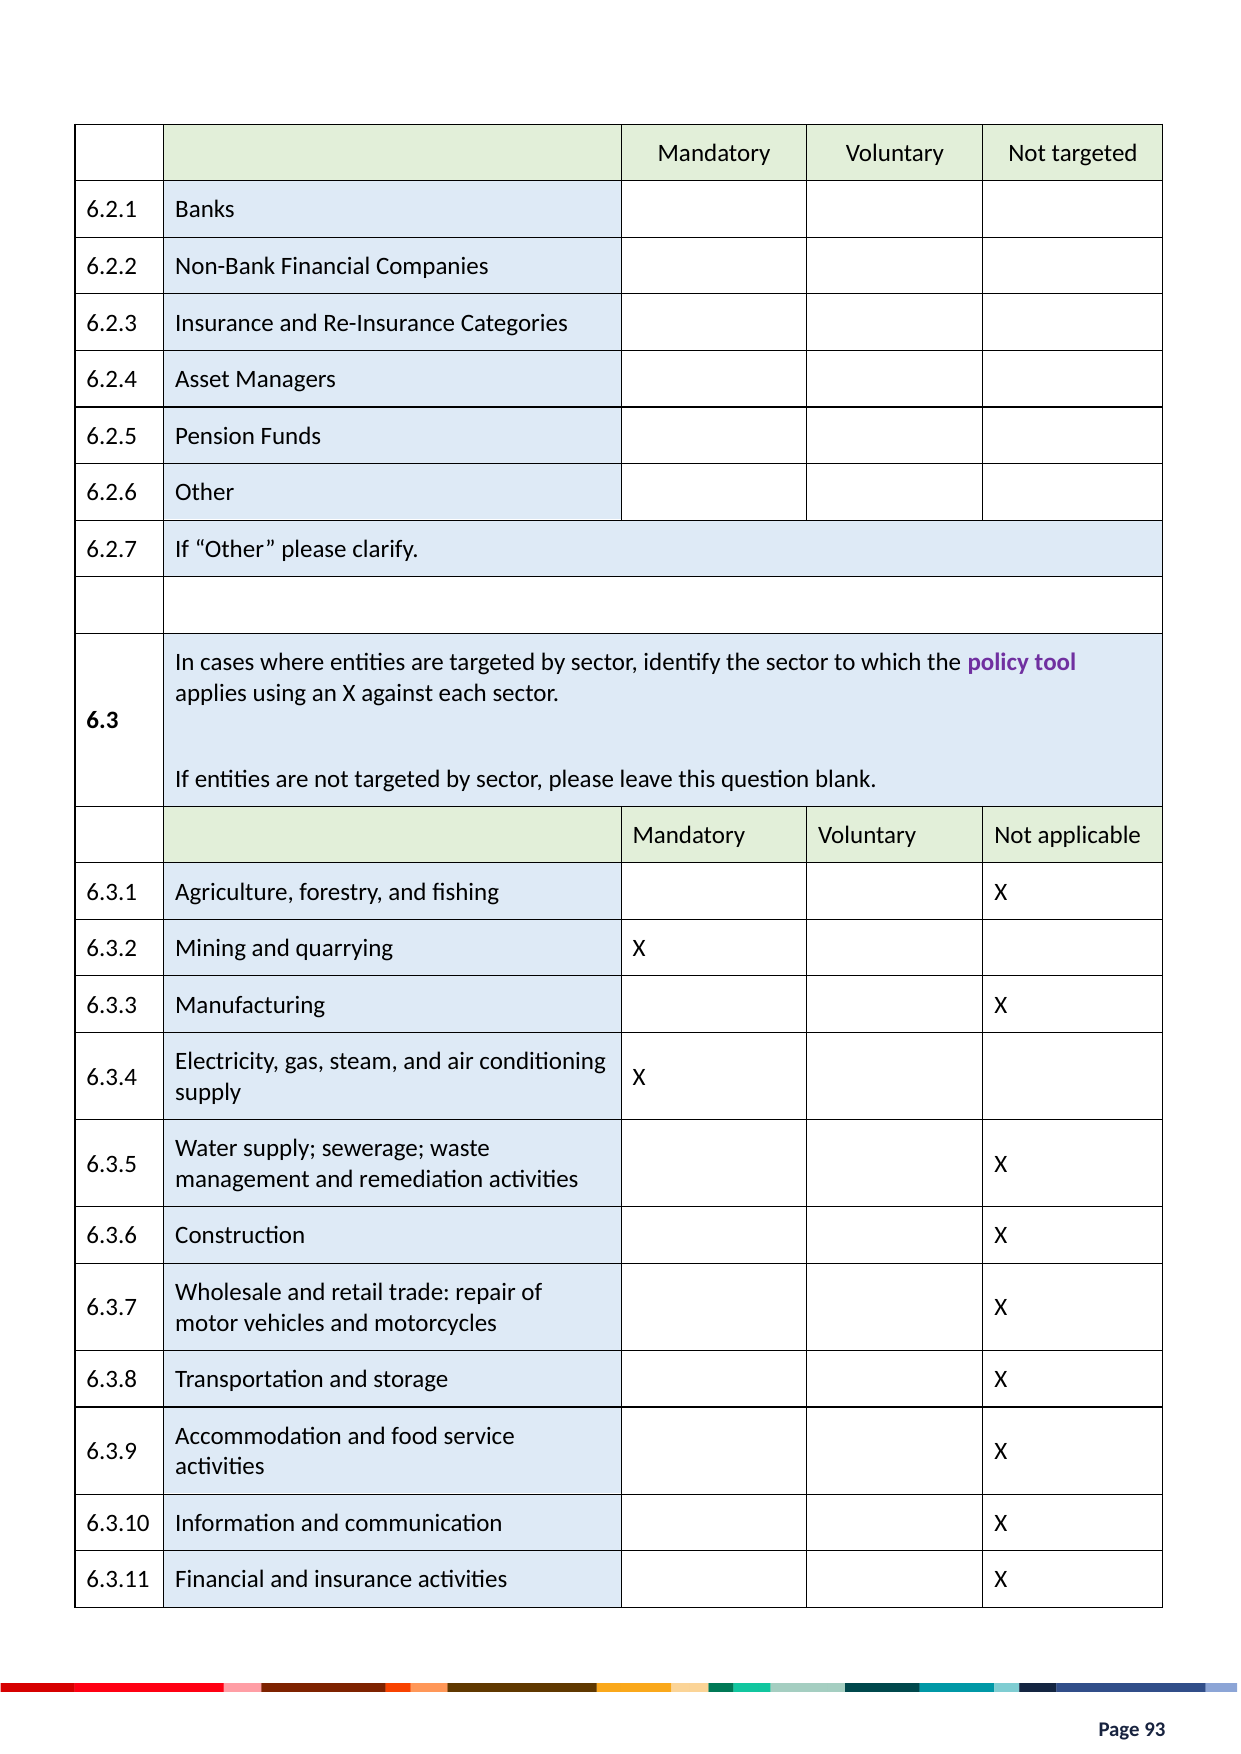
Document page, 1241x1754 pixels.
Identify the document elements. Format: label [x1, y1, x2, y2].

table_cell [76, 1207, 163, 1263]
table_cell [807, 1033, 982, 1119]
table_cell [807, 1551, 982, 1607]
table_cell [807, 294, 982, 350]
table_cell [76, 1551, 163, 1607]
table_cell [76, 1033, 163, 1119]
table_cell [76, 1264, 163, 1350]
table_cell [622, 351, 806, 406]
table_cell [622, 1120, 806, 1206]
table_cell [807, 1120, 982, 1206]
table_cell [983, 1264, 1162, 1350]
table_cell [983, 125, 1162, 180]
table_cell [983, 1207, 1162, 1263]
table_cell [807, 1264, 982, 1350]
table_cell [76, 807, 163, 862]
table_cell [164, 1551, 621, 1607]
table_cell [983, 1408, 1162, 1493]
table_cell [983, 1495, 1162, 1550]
picture [0, 1683, 1236, 1692]
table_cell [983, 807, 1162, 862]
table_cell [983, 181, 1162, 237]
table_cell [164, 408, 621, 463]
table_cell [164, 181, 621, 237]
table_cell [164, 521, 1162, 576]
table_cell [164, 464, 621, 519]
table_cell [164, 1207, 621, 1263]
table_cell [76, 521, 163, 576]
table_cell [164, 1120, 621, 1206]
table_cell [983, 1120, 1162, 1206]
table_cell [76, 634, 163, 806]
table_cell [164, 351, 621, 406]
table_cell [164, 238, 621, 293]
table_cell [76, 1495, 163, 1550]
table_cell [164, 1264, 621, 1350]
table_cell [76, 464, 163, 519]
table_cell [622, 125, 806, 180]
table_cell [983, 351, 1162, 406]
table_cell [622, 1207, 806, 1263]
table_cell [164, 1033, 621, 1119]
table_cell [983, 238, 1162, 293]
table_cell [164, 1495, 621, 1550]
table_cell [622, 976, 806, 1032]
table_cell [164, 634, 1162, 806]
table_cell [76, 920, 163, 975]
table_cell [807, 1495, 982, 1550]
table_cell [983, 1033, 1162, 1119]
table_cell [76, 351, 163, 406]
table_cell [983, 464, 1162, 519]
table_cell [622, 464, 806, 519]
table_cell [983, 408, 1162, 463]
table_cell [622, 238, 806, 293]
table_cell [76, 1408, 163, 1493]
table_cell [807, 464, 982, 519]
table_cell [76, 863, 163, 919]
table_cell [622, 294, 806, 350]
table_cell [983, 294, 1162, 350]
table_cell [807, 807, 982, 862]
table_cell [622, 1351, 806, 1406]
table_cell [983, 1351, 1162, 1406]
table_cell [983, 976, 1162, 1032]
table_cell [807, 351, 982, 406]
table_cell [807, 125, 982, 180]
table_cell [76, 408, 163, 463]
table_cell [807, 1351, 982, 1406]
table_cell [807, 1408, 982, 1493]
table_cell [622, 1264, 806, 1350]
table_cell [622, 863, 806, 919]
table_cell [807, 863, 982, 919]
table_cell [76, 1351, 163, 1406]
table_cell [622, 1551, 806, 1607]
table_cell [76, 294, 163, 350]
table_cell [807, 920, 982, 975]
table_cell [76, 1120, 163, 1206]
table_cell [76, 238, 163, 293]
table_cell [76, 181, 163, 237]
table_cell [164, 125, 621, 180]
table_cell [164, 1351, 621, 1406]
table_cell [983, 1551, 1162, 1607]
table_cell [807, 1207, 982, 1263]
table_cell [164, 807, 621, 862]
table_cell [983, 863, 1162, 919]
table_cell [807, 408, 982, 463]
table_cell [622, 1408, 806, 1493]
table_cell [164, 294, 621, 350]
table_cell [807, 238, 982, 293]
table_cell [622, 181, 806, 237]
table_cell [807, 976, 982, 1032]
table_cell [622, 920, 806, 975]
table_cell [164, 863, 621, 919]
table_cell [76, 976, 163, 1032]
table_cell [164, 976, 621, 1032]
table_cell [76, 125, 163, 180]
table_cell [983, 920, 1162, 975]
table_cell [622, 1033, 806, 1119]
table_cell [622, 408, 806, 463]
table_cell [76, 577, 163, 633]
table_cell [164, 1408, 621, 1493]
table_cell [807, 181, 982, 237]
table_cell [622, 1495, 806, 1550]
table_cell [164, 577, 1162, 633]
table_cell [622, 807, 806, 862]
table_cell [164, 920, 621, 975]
